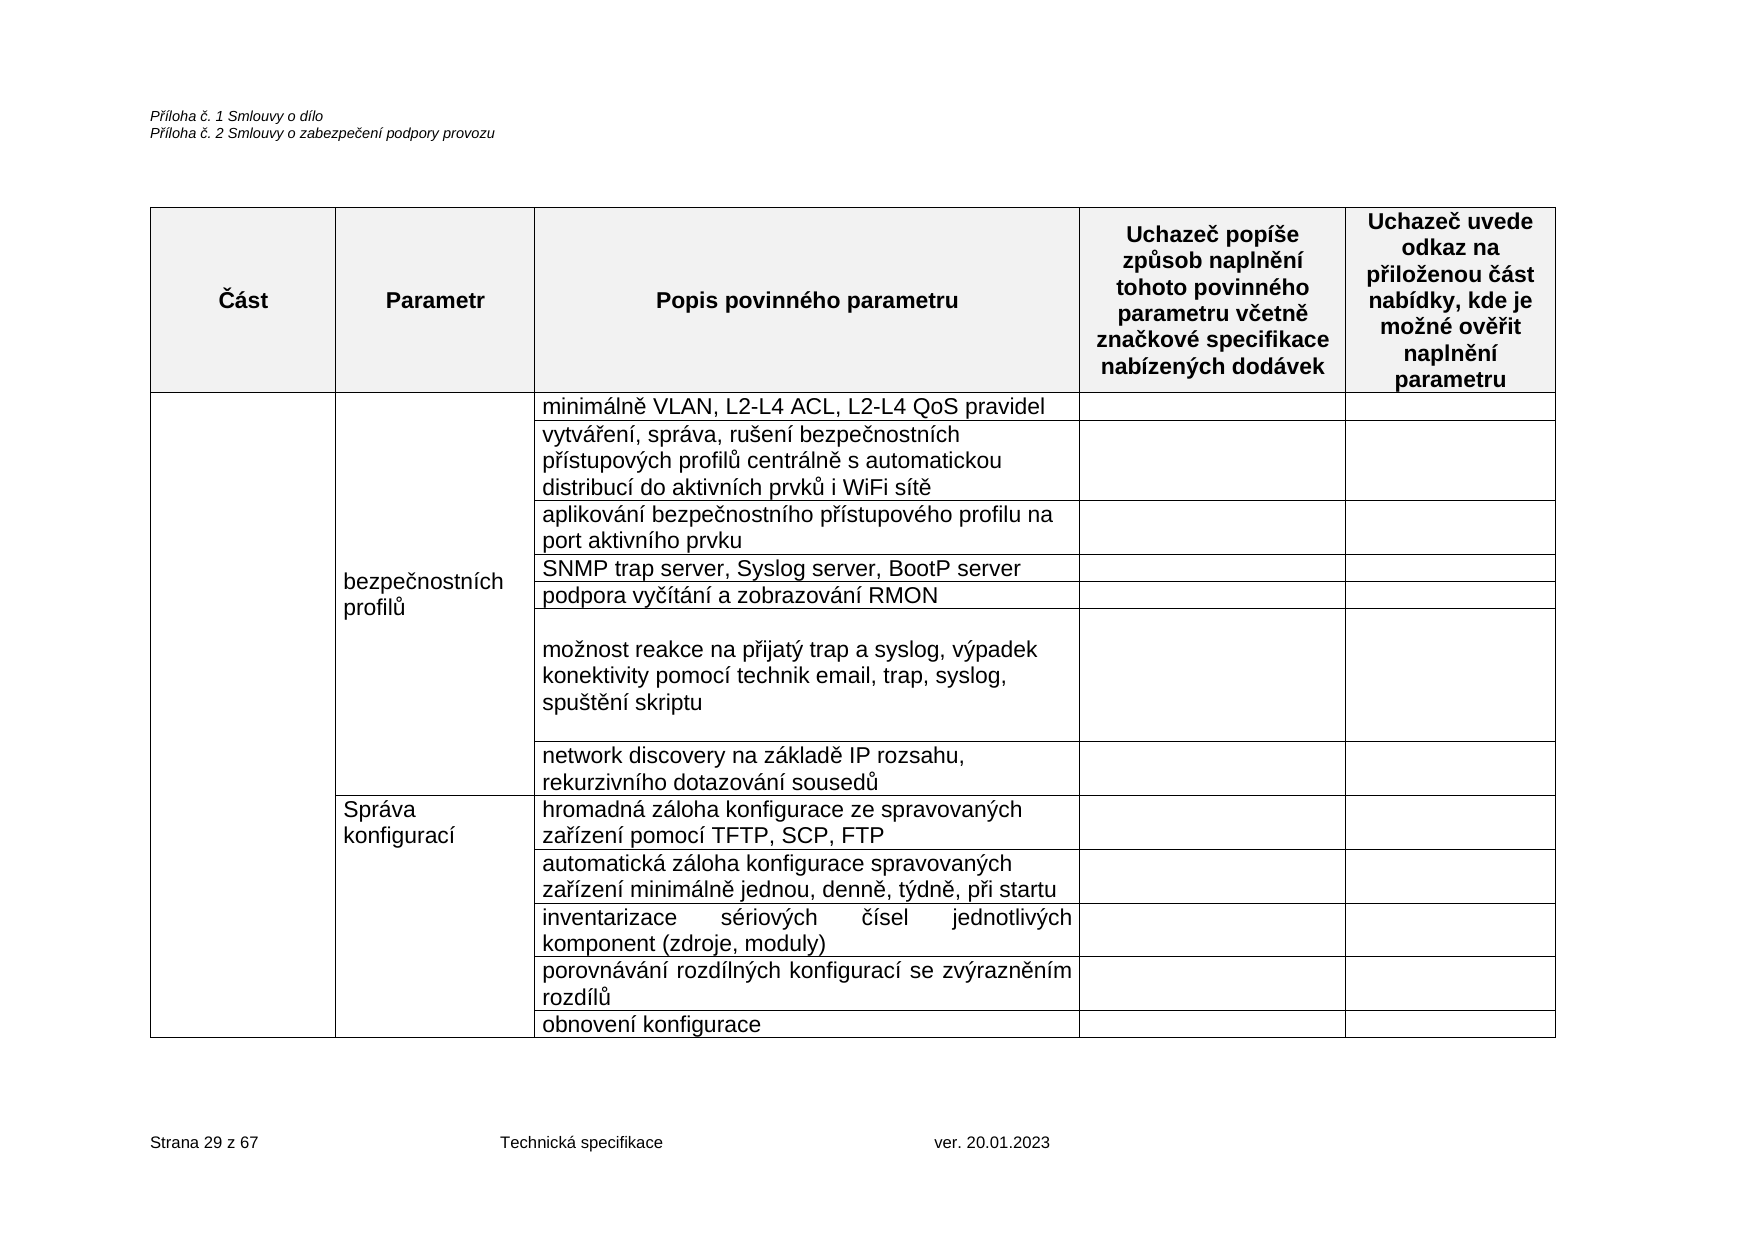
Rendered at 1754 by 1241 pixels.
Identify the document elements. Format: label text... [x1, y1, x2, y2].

table_cell [1346, 742, 1555, 795]
table_header Uchazeč popíše způsob naplnění tohoto povinného parametru včetně značkové specifikace nabízených dodávek [1080, 208, 1345, 392]
table_cell [1346, 904, 1555, 956]
table_cell [1346, 582, 1555, 608]
table_cell inventarizace sériových čísel jednotlivých komponent (zdroje, moduly) [535, 904, 1079, 956]
table_cell [1346, 850, 1555, 902]
table_header Část [151, 208, 335, 392]
table_cell [1080, 555, 1345, 581]
table_cell [1080, 904, 1345, 956]
table_cell [1346, 421, 1555, 500]
table_header Uchazeč uvede odkaz na přiloženou část nabídky, kde je možné ověřit naplnění parametru [1346, 208, 1555, 392]
table_cell možnost reakce na přijatý trap a syslog, výpadek konektivity pomocí technik email, trap, syslog, spuštění skriptu [535, 609, 1079, 741]
table_cell [1080, 957, 1345, 1010]
table_cell [1346, 609, 1555, 741]
table_cell [1080, 1011, 1345, 1037]
table_cell [1080, 501, 1345, 553]
table_cell [1080, 796, 1345, 849]
table_cell [1080, 609, 1345, 741]
table_header Popis povinného parametru [535, 208, 1079, 392]
table_cell [1080, 421, 1345, 500]
table_cell aplikování bezpečnostního přístupového profilu na port aktivního prvku [535, 501, 1079, 553]
table_cell obnovení konfigurace [535, 1011, 1079, 1037]
table_cell [1346, 1011, 1555, 1037]
table_cell [1346, 957, 1555, 1010]
table_cell podpora vyčítání a zobrazování RMON [535, 582, 1079, 608]
table_cell [1346, 555, 1555, 581]
table_cell network discovery na základě IP rozsahu, rekurzivního dotazování sousedů [535, 742, 1079, 795]
table_cell vytváření, správa, rušení bezpečnostních přístupových profilů centrálně s automatickou distribucí do aktivních prvků i WiFi sítě [535, 421, 1079, 500]
table_cell [1080, 850, 1345, 902]
table_cell [1346, 393, 1555, 420]
table_header Parametr [336, 208, 534, 392]
table_cell [1346, 501, 1555, 553]
table_cell [1080, 742, 1345, 795]
table_cell automatická záloha konfigurace spravovaných zařízení minimálně jednou, denně, týdně, při startu [535, 850, 1079, 902]
table_cell porovnávání rozdílných konfigurací se zvýrazněním rozdílů [535, 957, 1079, 1010]
table_cell SNMP trap server, Syslog server, BootP server [535, 555, 1079, 581]
table_cell hromadná záloha konfigurace ze spravovaných zařízení pomocí TFTP, SCP, FTP [535, 796, 1079, 849]
table_cell [1346, 796, 1555, 849]
table_cell Správa bezpečnostních profilů [336, 393, 534, 795]
table_cell [1080, 582, 1345, 608]
table_cell bezpečnostní přístupový profil je kombinace minimálně VLAN, L2-L4 ACL, L2-L4 QoS pravidel [535, 393, 1079, 420]
table_cell Správa konfigurací [336, 796, 534, 1037]
table_cell [1080, 393, 1345, 420]
